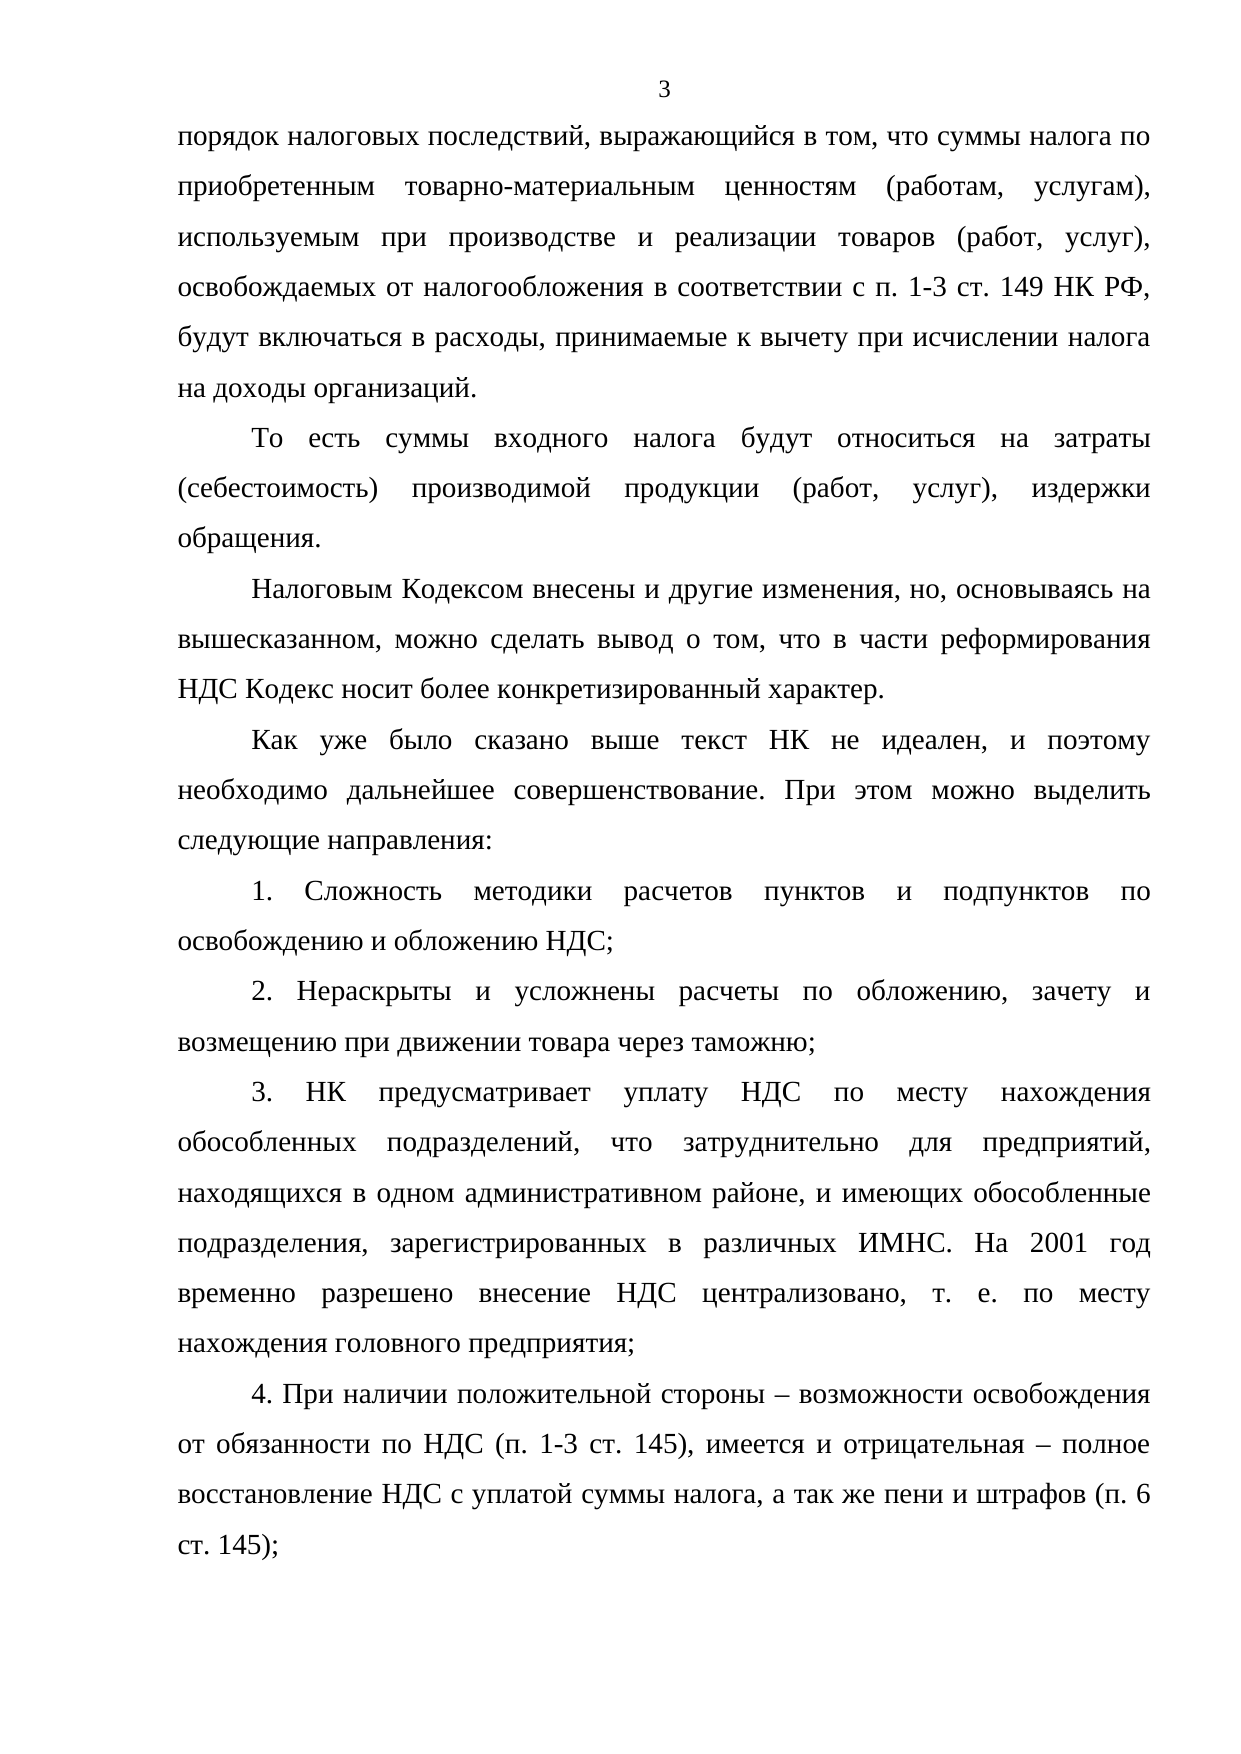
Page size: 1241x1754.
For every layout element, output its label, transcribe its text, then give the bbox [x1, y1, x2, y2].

text 4. При наличии положительной стороны – возможности освобождения от обязанности по НДС (п. 1-3 ст. 145), имеется и отрицательная – полное восстановление НДС с уплатой суммы налога, а так же пени и штрафов (п. 6 ст. 145); [177, 1376, 1152, 1560]
text Как уже было сказано выше текст НК не идеален, и поэтому необходимо дальнейшее совершенствование. При этом можно выделить следующие направления: [177, 722, 1152, 856]
text То есть суммы входного налога будут относиться на затраты (себестоимость) производимой продукции (работ, услуг), издержки обращения. [177, 420, 1152, 554]
text Налоговым Кодексом внесены и другие изменения, но, основываясь на вышесказанном, можно сделать вывод о том, что в части реформирования НДС Кодекс носит более конкретизированный характер. [177, 571, 1152, 705]
text 2. Нераскрыты и усложнены расчеты по обложению, зачету и возмещению при движении товара через таможню; [177, 973, 1152, 1057]
text 1. Сложность методики расчетов пунктов и подпунктов по освобождению и обложению НДС; [177, 873, 1152, 957]
text 3. НК предусматривает уплату НДС по месту нахождения обособленных подразделений, что затруднительно для предприятий, находящихся в одном административном районе, и имеющих обособленные подразделения, зарегистрированных в различных ИМНС. На 2001 год временно разрешено внесение НДС централизовано, т. е. по месту нахождения головного предприятия; [177, 1074, 1152, 1359]
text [177, 118, 1152, 403]
